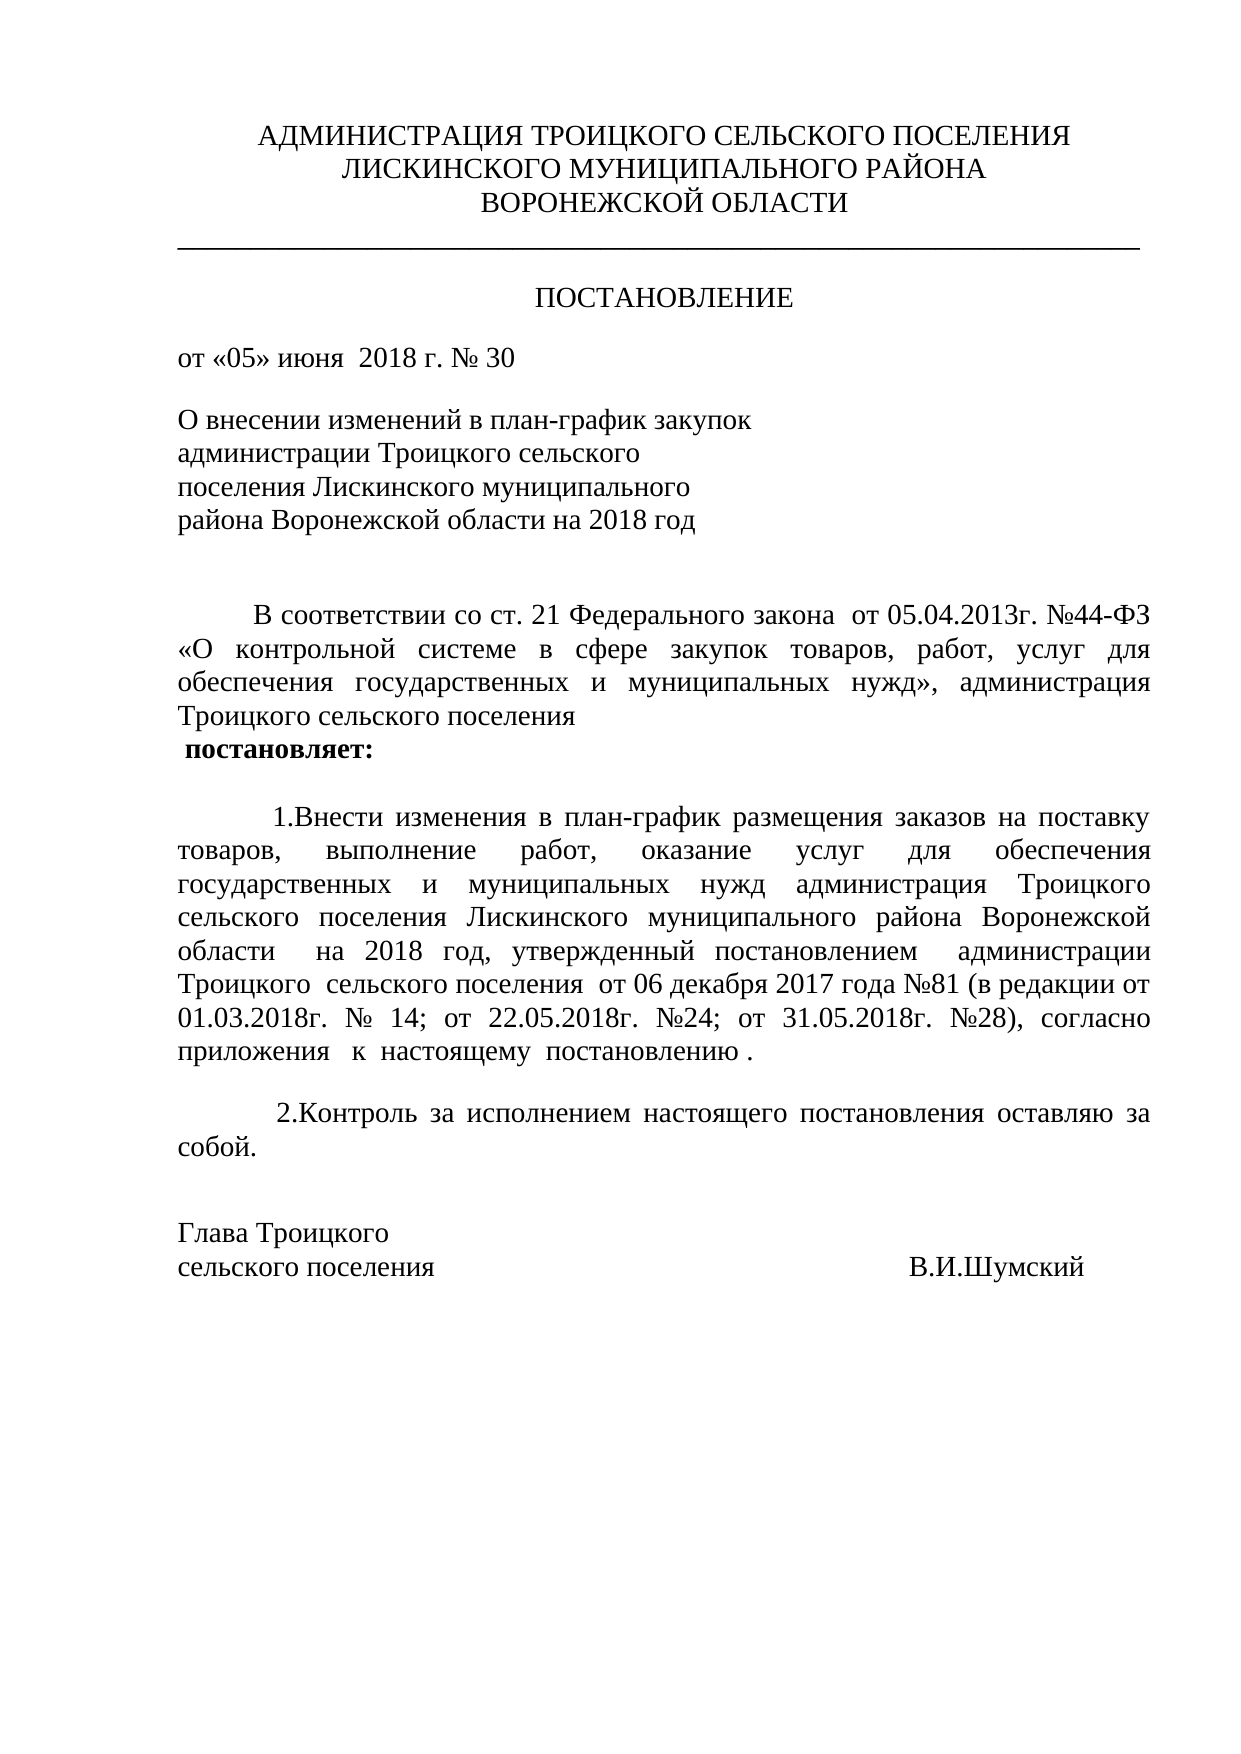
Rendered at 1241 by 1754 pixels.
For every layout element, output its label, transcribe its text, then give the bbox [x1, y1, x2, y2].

text ЛИСКИНСКОГО МУНИЦИПАЛЬНОГО РАЙОНА [177, 152, 1152, 185]
text ВОРОНЕЖСКОЙ ОБЛАСТИ [177, 185, 1152, 219]
text администрации Троицкого сельского [177, 435, 1152, 469]
text Глава Троицкого [177, 1215, 1152, 1249]
text постановляет: [177, 732, 1152, 765]
text В соответствии со ст. 21 Федерального закона от 05.04.2013г. №44-ФЗ «О контрольной системе в сфере закупок товаров, работ, услуг для обеспечения государственных и муниципальных нужд», администрация Троицкого сельского поселения [177, 597, 1152, 732]
text __________________________________________________________________ [177, 219, 1152, 252]
text О внесении изменений в план-график закупок [177, 374, 1152, 435]
text поселения Лискинского муниципального [177, 469, 1152, 502]
text 1.Внести изменения в план-график размещения заказов на поставку товаров, выполнение работ, оказание услуг для обеспечения государственных и муниципальных нужд администрация Троицкого сельского поселения Лискинского муниципального района Воронежской области на 2018 год, утвержденный постановлением администрации Троицкого сельского поселения от 06 декабря 2017 года №81 (в редакции от 01.03.2018г. № 14; от 22.05.2018г. №24; от 31.05.2018г. №28), согласно приложения к настоящему постановлению . [177, 799, 1152, 1067]
text района Воронежской области на 2018 год [177, 502, 1152, 536]
text 2.Контроль за исполнением настоящего постановления оставляю за собой. [177, 1095, 1152, 1162]
text от «05» июня 2018 г. № 30 [177, 340, 1152, 374]
text АДМИНИСТРАЦИЯ ТРОИЦКОГО СЕЛЬСКОГО ПОСЕЛЕНИЯ [177, 118, 1152, 152]
text сельского поселения В.И.Шумский [177, 1249, 1152, 1282]
text ПОСТАНОВЛЕНИЕ [177, 280, 1152, 314]
